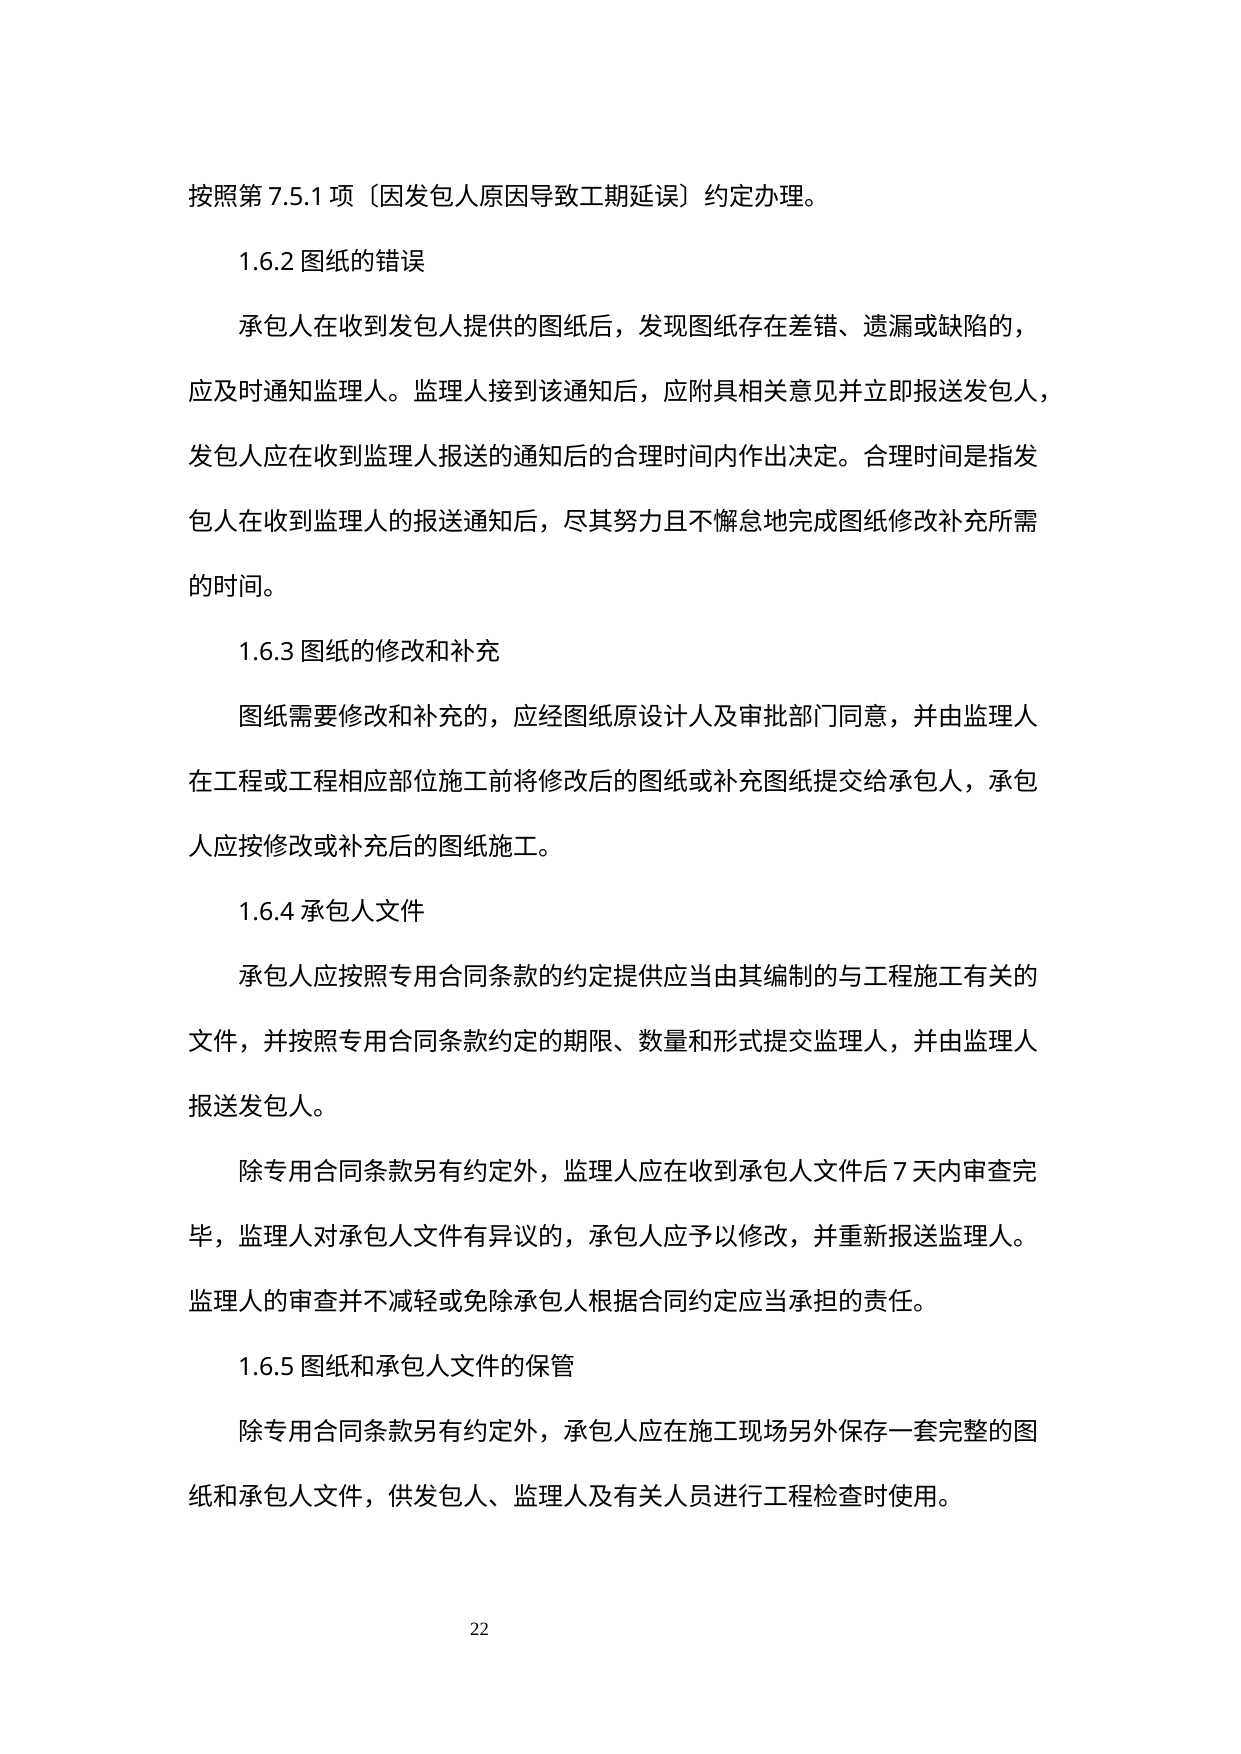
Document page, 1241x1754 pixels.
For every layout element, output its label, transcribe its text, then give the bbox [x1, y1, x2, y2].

text 1.6.4 承包人文件 [188, 877, 1052, 942]
text 图纸需要修改和补充的，应经图纸原设计人及审批部门同意，并由监理人在工程或工程相应部位施工前将修改后的图纸或补充图纸提交给承包人，承包人应按修改或补充后的图纸施工。 [188, 682, 1052, 877]
text 除专用合同条款另有约定外，监理人应在收到承包人文件后7天内审查完毕，监理人对承包人文件有异议的，承包人应予以修改，并重新报送监理人。监理人的审查并不减轻或免除承包人根据合同约定应当承担的责任。 [188, 1137, 1052, 1332]
text 1.6.2 图纸的错误 [188, 227, 1052, 292]
text 1.6.5 图纸和承包人文件的保管 [188, 1332, 1052, 1397]
text 1.6.3 图纸的修改和补充 [188, 617, 1052, 682]
text 除专用合同条款另有约定外，承包人应在施工现场另外保存一套完整的图纸和承包人文件，供发包人、监理人及有关人员进行工程检查时使用。 [188, 1397, 1052, 1527]
text 承包人应按照专用合同条款的约定提供应当由其编制的与工程施工有关的文件，并按照专用合同条款约定的期限、数量和形式提交监理人，并由监理人报送发包人。 [188, 942, 1052, 1137]
text 承包人在收到发包人提供的图纸后，发现图纸存在差错、遗漏或缺陷的，应及时通知监理人。监理人接到该通知后，应附具相关意见并立即报送发包人，发包人应在收到监理人报送的通知后的合理时间内作出决定。合理时间是指发包人在收到监理人的报送通知后，尽其努力且不懈怠地完成图纸修改补充所需的时间。 [188, 292, 1052, 617]
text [188, 162, 1052, 227]
